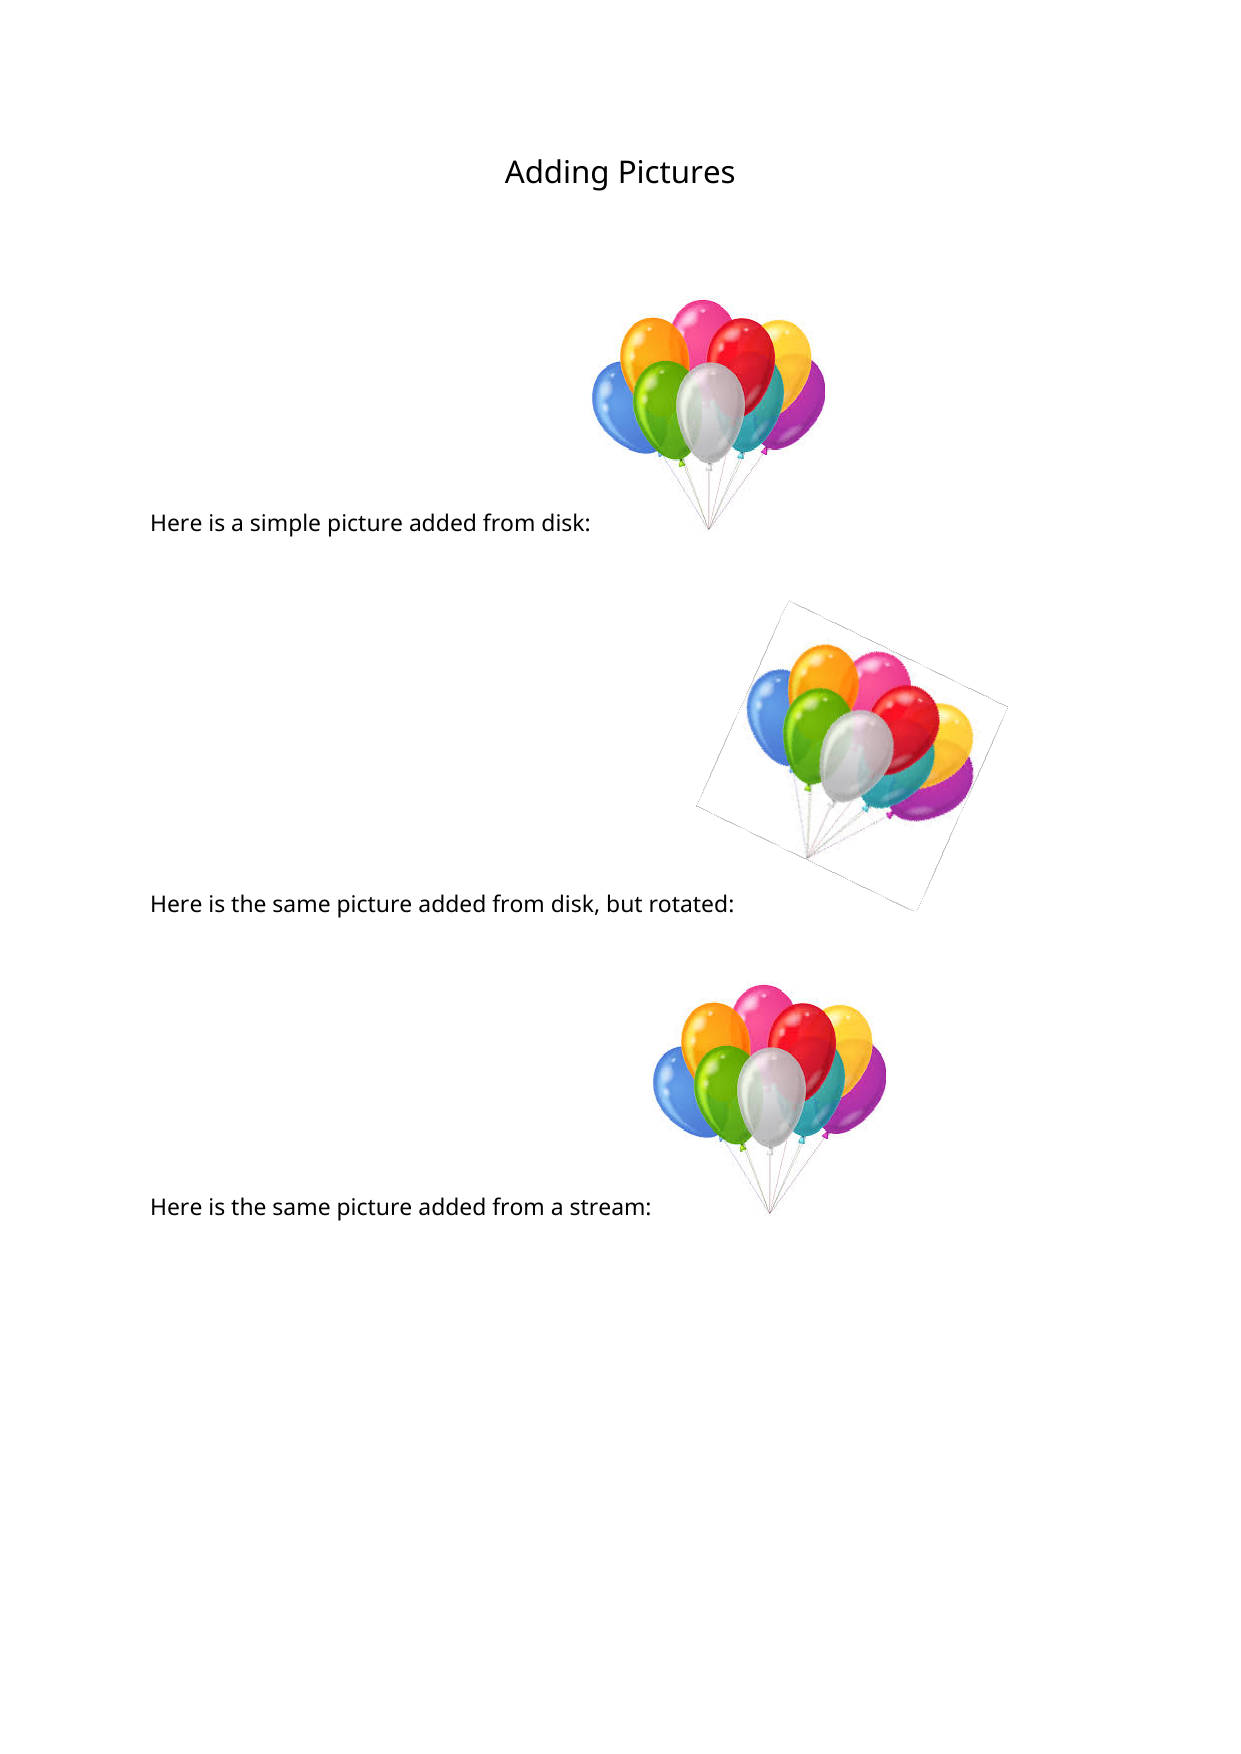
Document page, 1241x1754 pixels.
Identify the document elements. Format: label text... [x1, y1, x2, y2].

picture [697, 600, 1008, 912]
text Here is the same picture added from a stream: [150, 981, 1090, 1222]
picture [591, 296, 826, 532]
text Here is a simple picture added from disk: [150, 297, 1090, 538]
text Adding Pictures [150, 150, 1090, 193]
picture [651, 981, 887, 1216]
